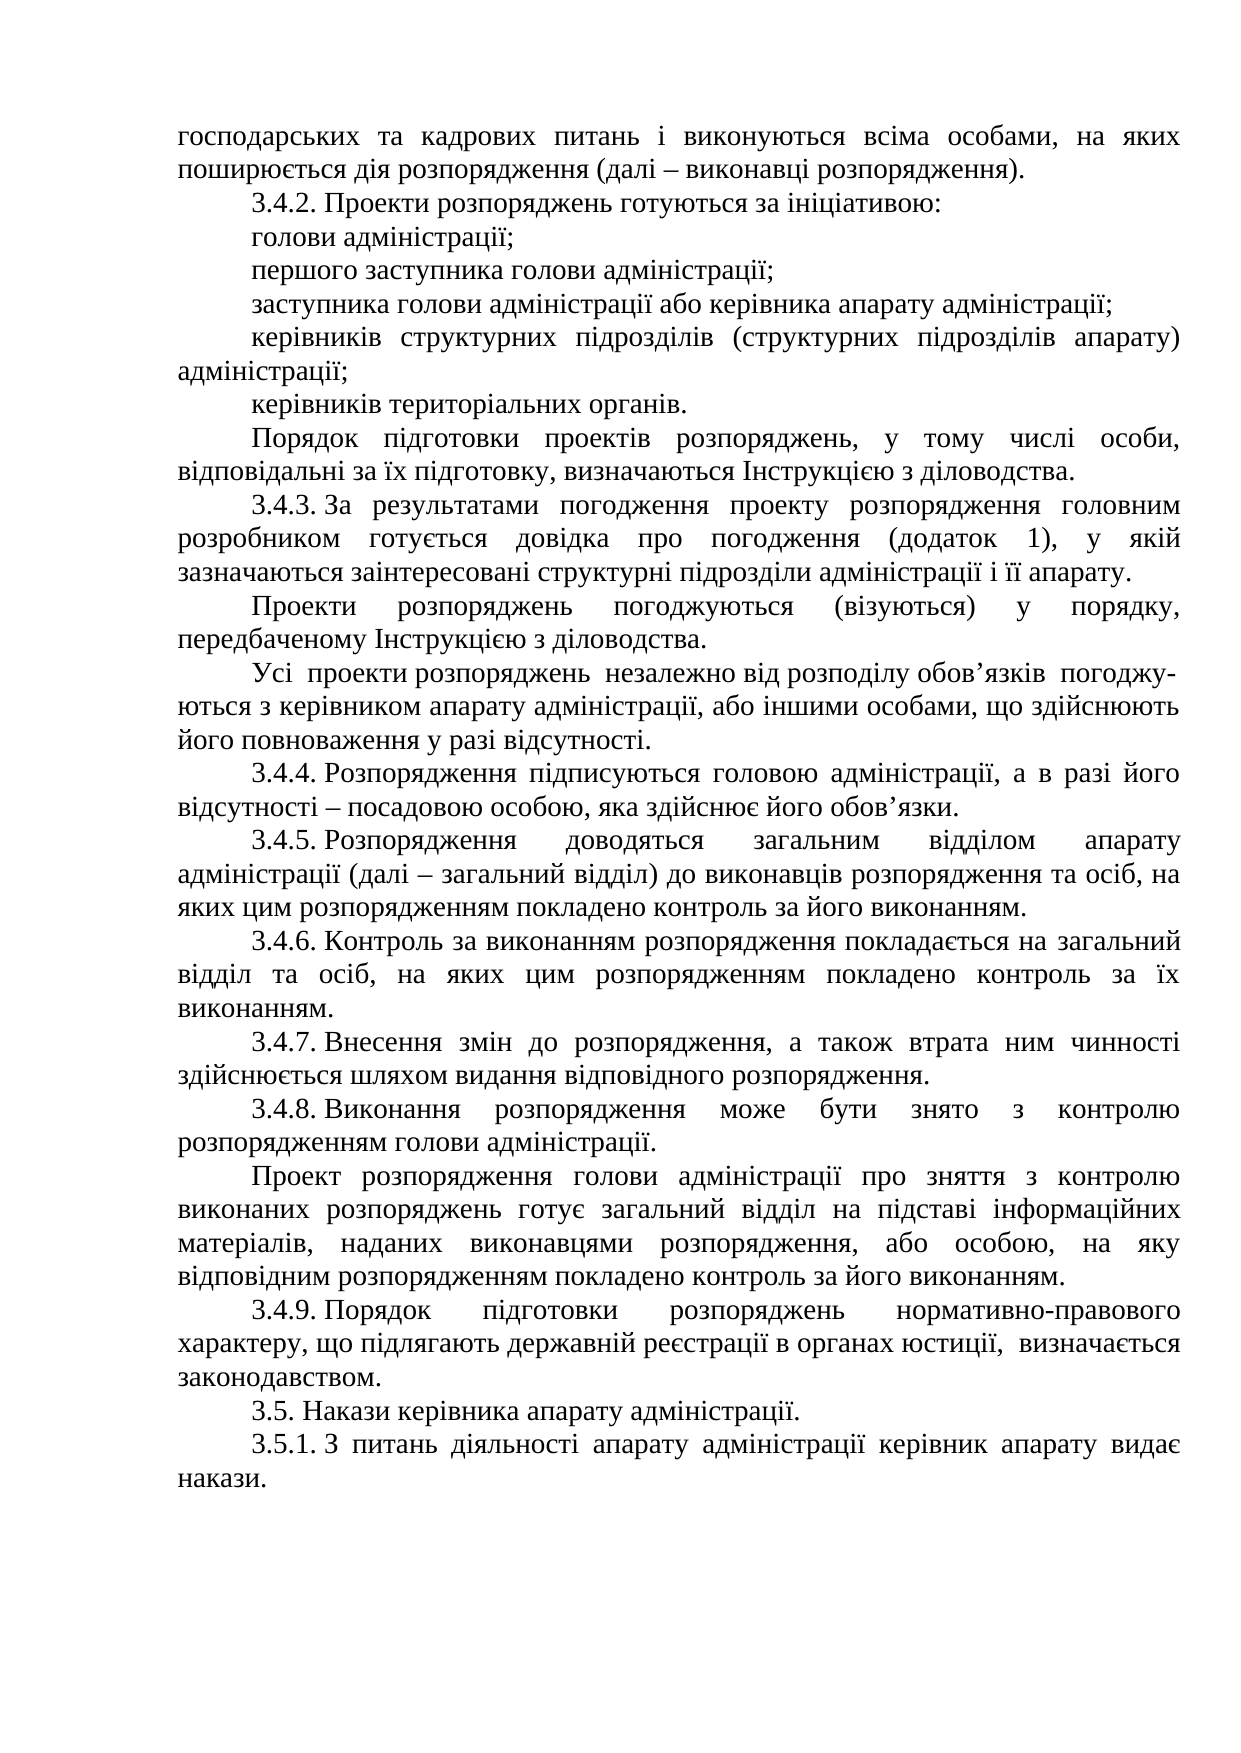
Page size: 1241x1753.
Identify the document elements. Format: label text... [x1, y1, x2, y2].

text керівників територіальних органів. [177, 386, 1181, 420]
text 3.4.6. Контроль за виконанням розпорядження покладається на загальний відділ та осіб, на яких цим розпорядженням покладено контроль за їх виконанням. [177, 923, 1181, 1024]
text 3.4.9. Порядок підготовки розпоряджень нормативно-правового характеру, що підлягають державній реєстрації в органах юстиції, визначається законодавством. [177, 1292, 1181, 1393]
text Усі проекти розпоряджень незалежно від розподілу обов’язків погоджу- [177, 655, 1181, 688]
text Проект розпорядження голови адміністрації про зняття з контролю виконаних розпоряджень готує загальний відділ на підставі інформаційних матеріалів, наданих виконавцями розпорядження, або особою, на яку відповідним розпорядженням покладено контроль за його виконанням. [177, 1158, 1181, 1292]
text 3.4.4. Розпорядження підписуються головою адміністрації, а в разі його відсутності – посадовою особою, яка здійснює його обов’язки. [177, 755, 1181, 822]
text 3.4.5. Розпорядження доводяться загальним відділом апарату адміністрації (далі – загальний відділ) до виконавців розпорядження та осіб, на яких цим розпорядженням покладено контроль за його виконанням. [177, 822, 1181, 923]
text керівників структурних підрозділів (структурних підрозділів апарату) адміністрації; [177, 319, 1181, 386]
text 3.4.2. Проекти розпоряджень готуються за ініціативою: [177, 185, 1181, 219]
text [177, 118, 1181, 185]
text 3.4.7. Внесення змін до розпорядження, а також втрата ним чинності здійснюється шляхом видання відповідного розпорядження. [177, 1024, 1181, 1091]
text 3.4.3. За результатами погодження проекту розпорядження головним розробником готується довідка про погодження (додаток 1), у якій зазначаються заінтересовані структурні підрозділи адміністрації і її апарату. [177, 487, 1181, 588]
text першого заступника голови адміністрації; [177, 252, 1181, 286]
text заступника голови адміністрації або керівника апарату адміністрації; [177, 286, 1181, 319]
text Проекти розпоряджень погоджуються (візуються) у порядку, передбаченому Інструкцією з діловодства. [177, 588, 1181, 655]
text голови адміністрації; [177, 219, 1181, 252]
text 3.5. Накази керівника апарату адміністрації. [177, 1393, 1181, 1426]
text Порядок підготовки проектів розпоряджень, у тому числі особи, відповідальні за їх підготовку, визначаються Інструкцією з діловодства. [177, 420, 1181, 487]
text 3.4.8. Виконання розпорядження може бути знято з контролю розпорядженням голови адміністрації. [177, 1091, 1181, 1158]
text ються з керівником апарату адміністрації, або іншими особами, що здійснюють його повноваження у разі відсутності. [177, 688, 1181, 755]
text 3.5.1. З питань діяльності апарату адміністрації керівник апарату видає накази. [177, 1426, 1181, 1493]
